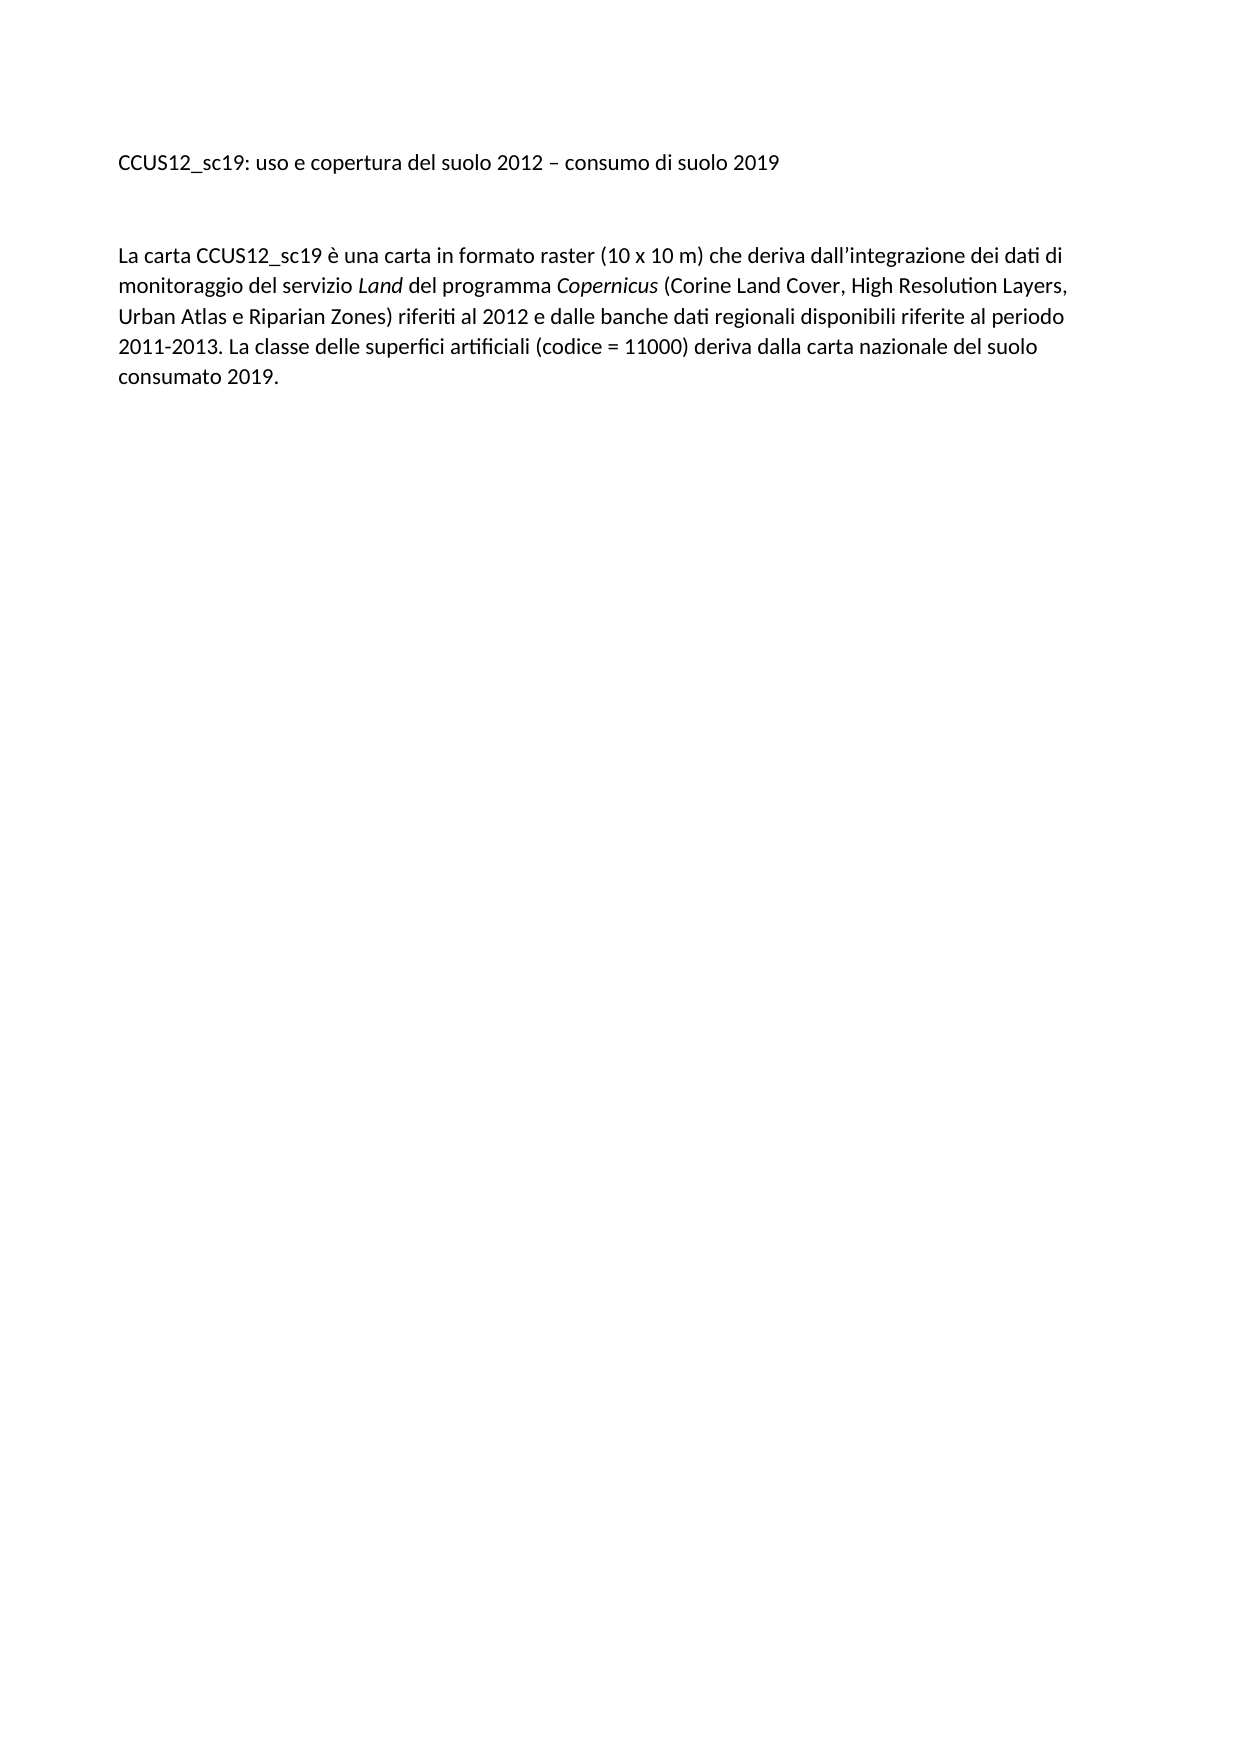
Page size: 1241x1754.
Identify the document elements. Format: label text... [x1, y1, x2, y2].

text CCUS12_sc19: uso e copertura del suolo 2012 – consumo di suolo 2019 [118, 148, 1122, 176]
text La carta CCUS12_sc19 è una carta in formato raster (10 x 10 m) che deriva dall’integrazione dei dati di monitoraggio del servizio Land del programma Copernicus (Corine Land Cover, High Resolution Layers, Urban Atlas e Riparian Zones) riferiti al 2012 e dalle banche dati regionali disponibili riferite al periodo 2011-2013. La classe delle superfici artificiali (codice = 11000) deriva dalla carta nazionale del suolo consumato 2019. [118, 241, 1122, 390]
